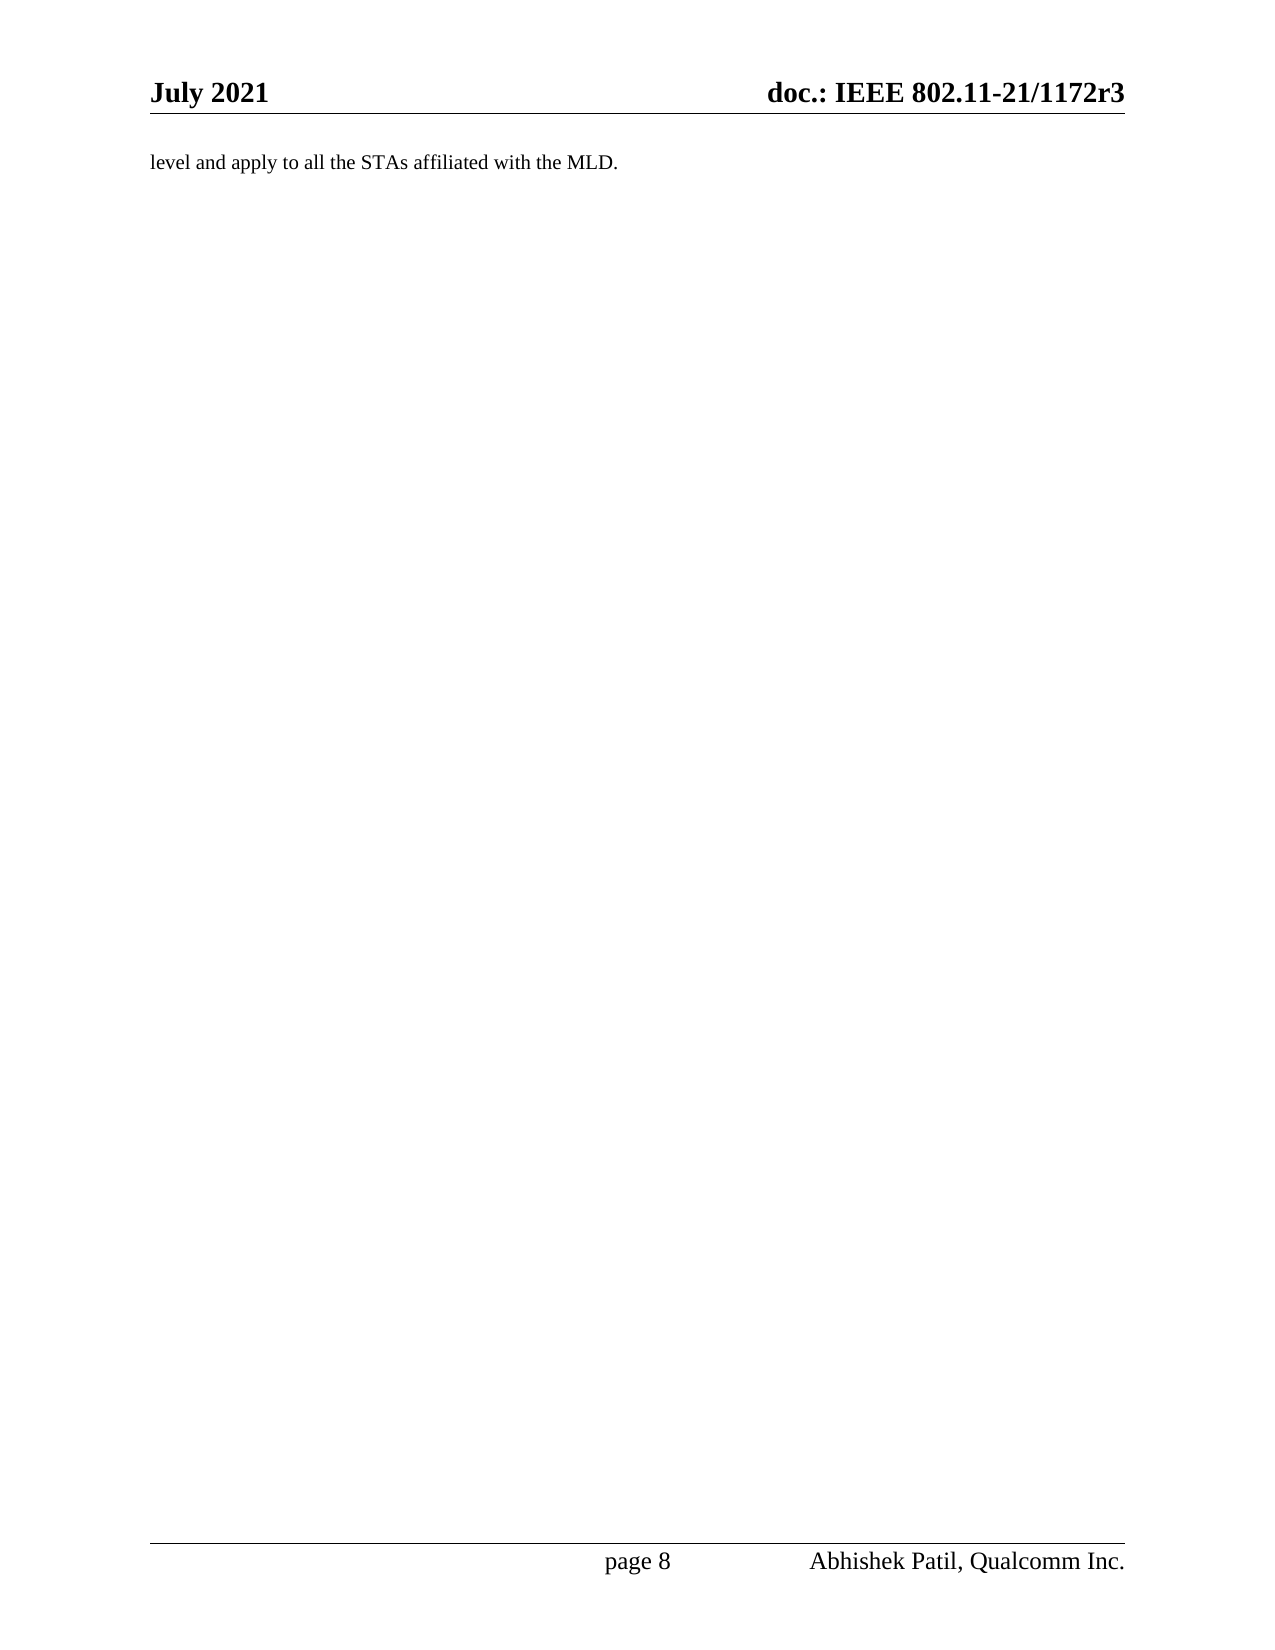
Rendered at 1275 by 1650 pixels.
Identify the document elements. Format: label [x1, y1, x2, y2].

text [150, 150, 1113, 174]
